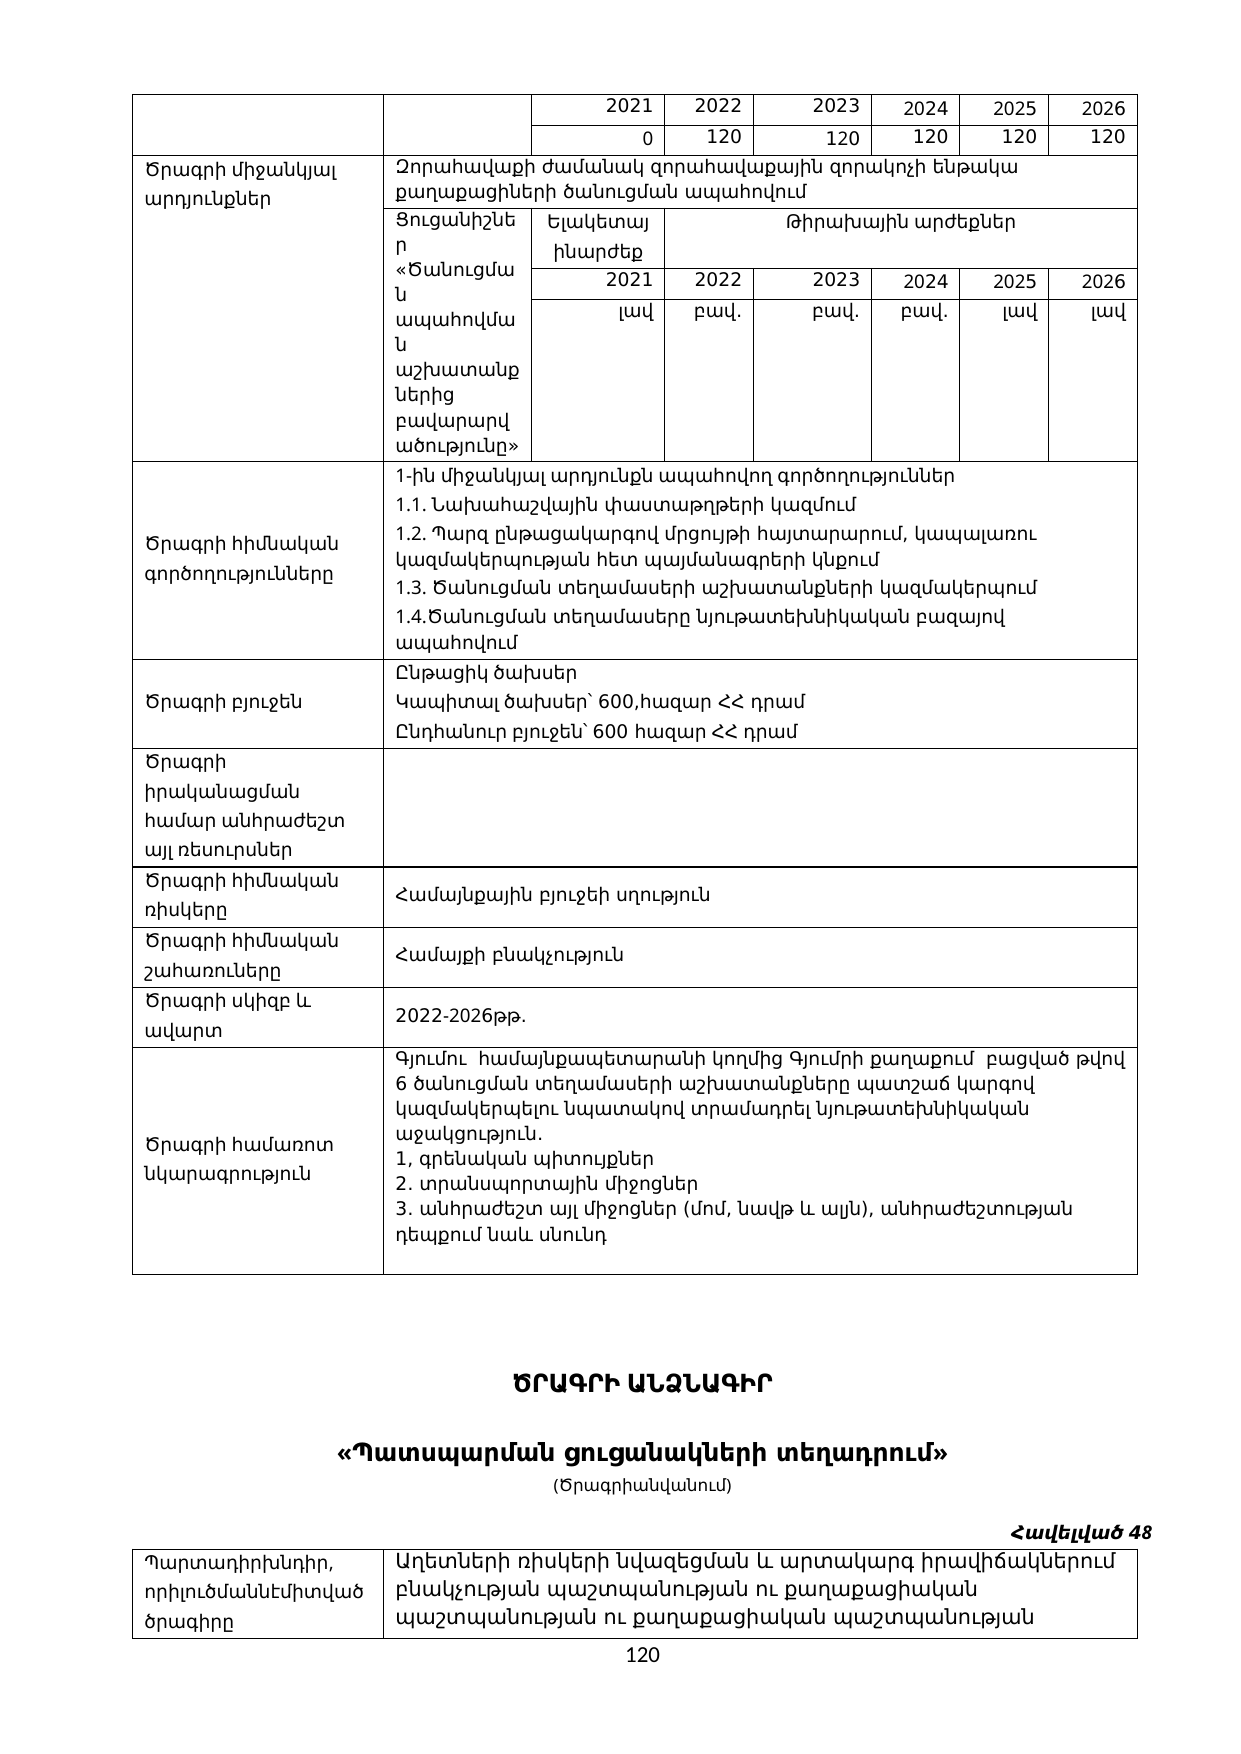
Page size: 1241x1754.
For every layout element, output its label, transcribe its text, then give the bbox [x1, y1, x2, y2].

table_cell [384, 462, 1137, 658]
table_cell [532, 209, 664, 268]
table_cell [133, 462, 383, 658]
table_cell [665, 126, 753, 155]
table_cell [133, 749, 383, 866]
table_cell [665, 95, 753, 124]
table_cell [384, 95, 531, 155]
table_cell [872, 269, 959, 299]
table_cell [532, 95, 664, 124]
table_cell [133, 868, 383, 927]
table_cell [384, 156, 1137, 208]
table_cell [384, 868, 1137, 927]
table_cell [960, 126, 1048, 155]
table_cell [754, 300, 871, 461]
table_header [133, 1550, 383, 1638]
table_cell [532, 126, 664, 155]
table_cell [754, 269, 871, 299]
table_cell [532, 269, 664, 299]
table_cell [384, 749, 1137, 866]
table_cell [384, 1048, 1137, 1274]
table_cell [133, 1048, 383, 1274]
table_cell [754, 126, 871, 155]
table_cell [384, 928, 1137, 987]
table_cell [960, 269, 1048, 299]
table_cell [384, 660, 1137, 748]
text (Ծրագրիանվանում) [133, 1474, 1152, 1513]
text «Պատսպարման ցուցանակների տեղադրում» [133, 1434, 1152, 1468]
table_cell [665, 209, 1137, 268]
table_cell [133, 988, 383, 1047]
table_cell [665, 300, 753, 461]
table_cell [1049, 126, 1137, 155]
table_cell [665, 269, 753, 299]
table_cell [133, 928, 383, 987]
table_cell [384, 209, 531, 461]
text ԾՐԱԳՐԻ ԱՆՁՆԱԳԻՐ [133, 1366, 1152, 1400]
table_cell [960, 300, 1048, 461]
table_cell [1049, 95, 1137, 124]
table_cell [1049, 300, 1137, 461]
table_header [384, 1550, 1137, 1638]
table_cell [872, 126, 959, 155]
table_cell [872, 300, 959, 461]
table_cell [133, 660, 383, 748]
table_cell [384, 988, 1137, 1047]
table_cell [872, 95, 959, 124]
text Հավելված 48 [133, 1519, 1152, 1545]
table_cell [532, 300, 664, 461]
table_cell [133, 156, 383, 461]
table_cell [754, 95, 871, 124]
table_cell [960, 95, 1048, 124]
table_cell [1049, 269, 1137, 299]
